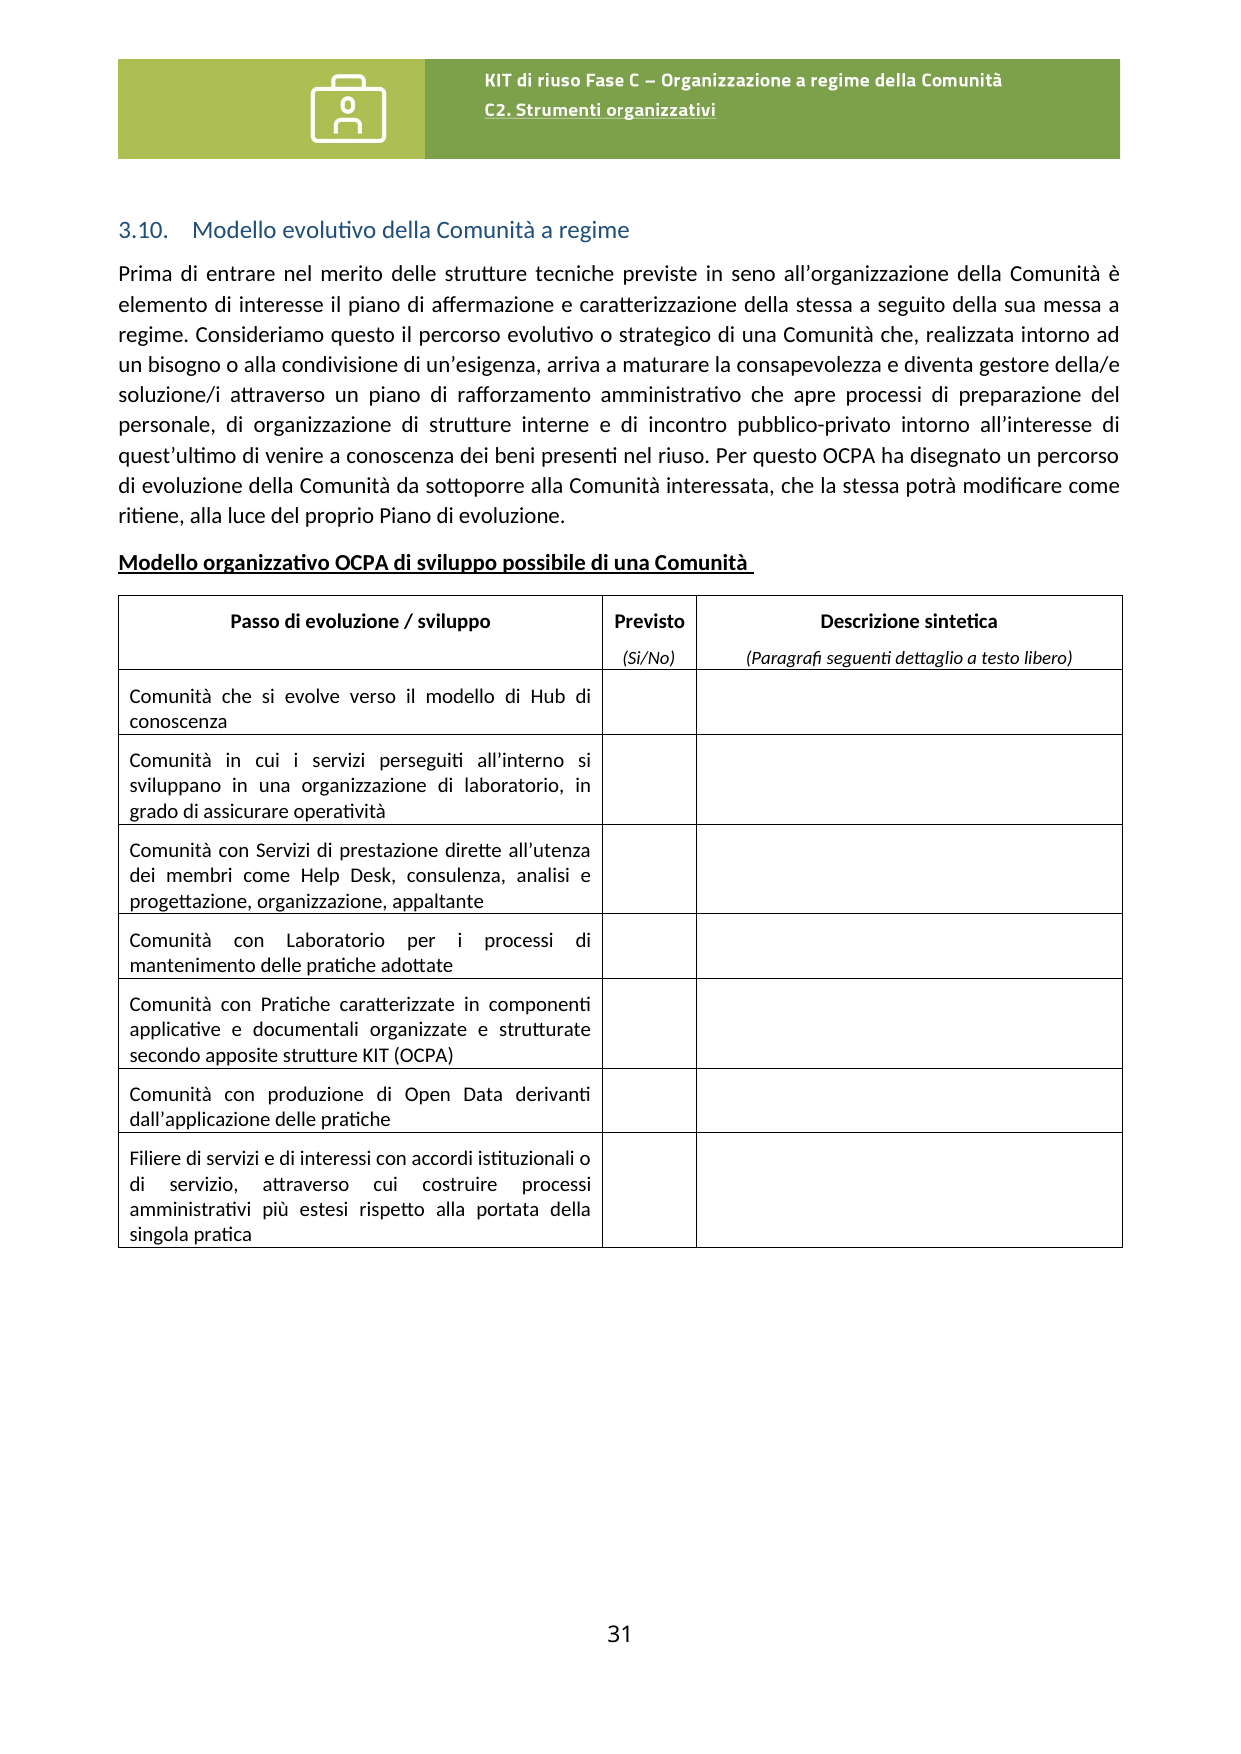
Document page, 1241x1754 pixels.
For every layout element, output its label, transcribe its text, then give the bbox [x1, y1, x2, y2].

table_header Descrizione sintetica (Paragrafi seguenti dettaglio a testo libero) [697, 596, 1122, 669]
table_cell [603, 1133, 696, 1247]
table_header Previsto (Si/No) [603, 596, 696, 669]
table_cell [697, 914, 1122, 978]
table_header Passo di evoluzione / sviluppo [119, 596, 602, 669]
table_cell [697, 735, 1122, 823]
table_cell [697, 979, 1122, 1067]
table_cell [603, 735, 696, 823]
picture [118, 59, 1121, 159]
table_cell Comunità con Servizi di prestazione dirette all’utenza dei membri come Help Desk, consulenza, analisi e progettazione, organizzazione, appaltante [119, 825, 602, 913]
table_cell [603, 670, 696, 734]
table_cell [697, 670, 1122, 734]
text Prima di entrare nel merito delle strutture tecniche previste in seno all’organizzazione della Comunità è elemento di interesse il piano di affermazione e caratterizzazione della stessa a seguito della sua messa a regime. Consideriamo questo il percorso evolutivo o strategico di una Comunità che, realizzata intorno ad un bisogno o alla condivisione di un’esigenza, arriva a maturare la consapevolezza e diventa gestore della/e soluzione/i attraverso un piano di rafforzamento amministrativo che apre processi di preparazione del personale, di organizzazione di strutture interne e di incontro pubblico-privato intorno all’interesse di quest’ultimo di venire a conoscenza dei beni presenti nel riuso. Per questo OCPA ha disegnato un percorso di evoluzione della Comunità da sottoporre alla Comunità interessata, che la stessa potrà modificare come ritiene, alla luce del proprio Piano di evoluzione. [118, 259, 1122, 529]
table_cell Comunità con Laboratorio per i processi di mantenimento delle pratiche adottate [119, 914, 602, 978]
table_cell [603, 1069, 696, 1132]
table_cell [603, 825, 696, 913]
table_cell [697, 1133, 1122, 1247]
table_cell [603, 979, 696, 1067]
table_cell Comunità in cui i servizi perseguiti all’interno si sviluppano in una organizzazione di laboratorio, in grado di assicurare operatività [119, 735, 602, 823]
table_cell Comunità con Pratiche caratterizzate in componenti applicative e documentali organizzate e strutturate secondo apposite strutture KIT (OCPA) [119, 979, 602, 1067]
table_cell [697, 1069, 1122, 1132]
table_cell Comunità con produzione di Open Data derivanti dall’applicazione delle pratiche [119, 1069, 602, 1132]
text Modello organizzativo OCPA di sviluppo possibile di una Comunità [118, 548, 1122, 576]
table_cell [603, 914, 696, 978]
table_cell Filiere di servizi e di interessi con accordi istituzionali o di servizio, attraverso cui costruire processi amministrativi più estesi rispetto alla portata della singola pratica [119, 1133, 602, 1247]
table_cell [697, 825, 1122, 913]
table_cell Comunità che si evolve verso il modello di Hub di conoscenza [119, 670, 602, 734]
subtitle Modello evolutivo della Comunità a regime [118, 214, 1122, 244]
